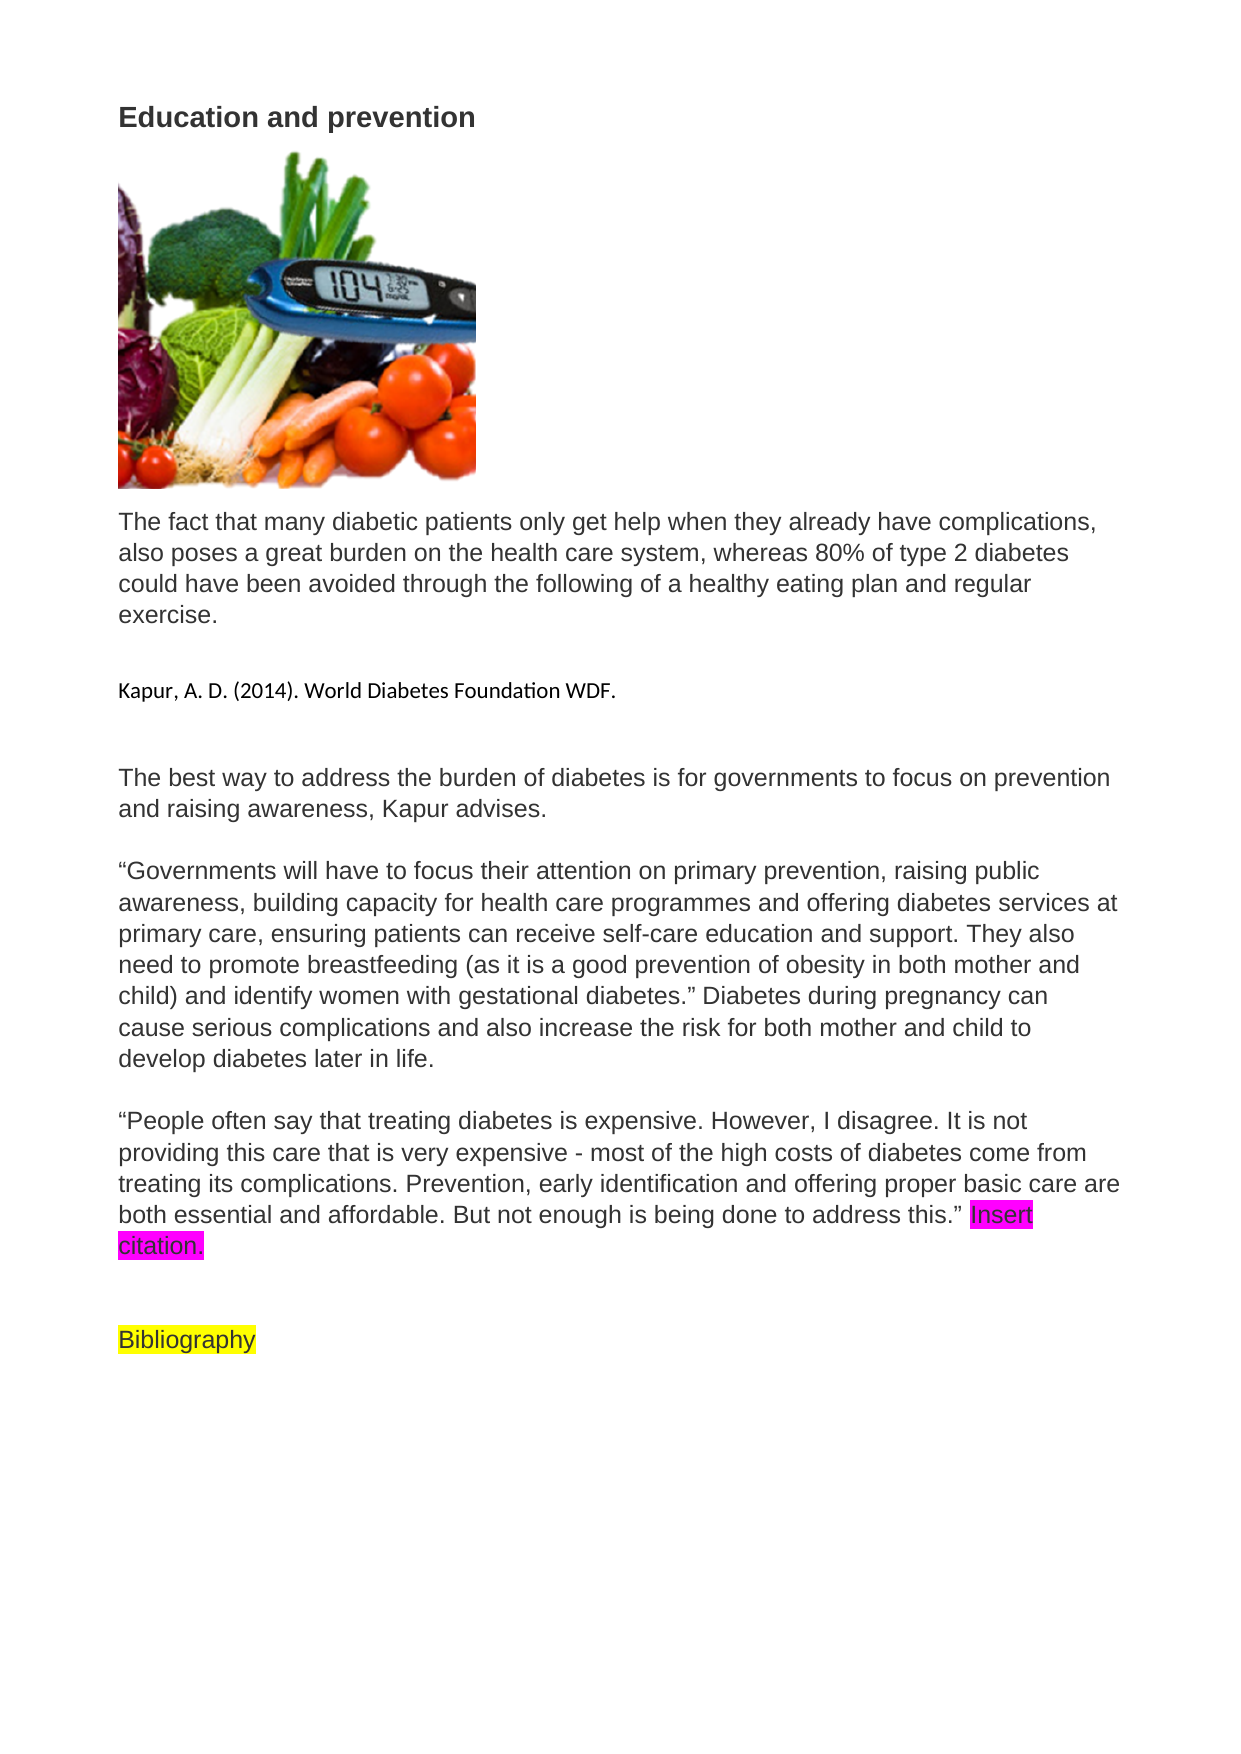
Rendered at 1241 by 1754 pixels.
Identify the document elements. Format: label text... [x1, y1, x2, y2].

text Kapur, A. D. (2014). World Diabetes Foundation WDF. [118, 676, 1122, 704]
text The best way to address the burden of diabetes is for governments to focus on prevention and raising awareness, Kapur advises. “Governments will have to focus their attention on primary prevention, raising public awareness, building capacity for health care programmes and offering diabetes services at primary care, ensuring patients can receive self-care education and support. They also need to promote breastfeeding (as it is a good prevention of obesity in both mother and child) and identify women with gestational diabetes.” Diabetes during pregnancy can cause serious complications and also increase the risk for both mother and child to develop diabetes later in life. “People often say that treating diabetes is expensive. However, I disagree. It is not providing this care that is very expensive - most of the high costs of diabetes come from treating its complications. Prevention, early identification and offering proper basic care are both essential and affordable. But not enough is being done to address this.” Insert citation. [118, 729, 1122, 1260]
text Bibliography [118, 1323, 1122, 1416]
picture [118, 133, 476, 489]
subtitle Education and prevention [118, 100, 1122, 134]
text The fact that many diabetic patients only get help when they already have complications, also poses a great burden on the health care system, whereas 80% of type 2 diabetes could have been avoided through the following of a healthy eating plan and regular exercise. [118, 504, 1122, 660]
